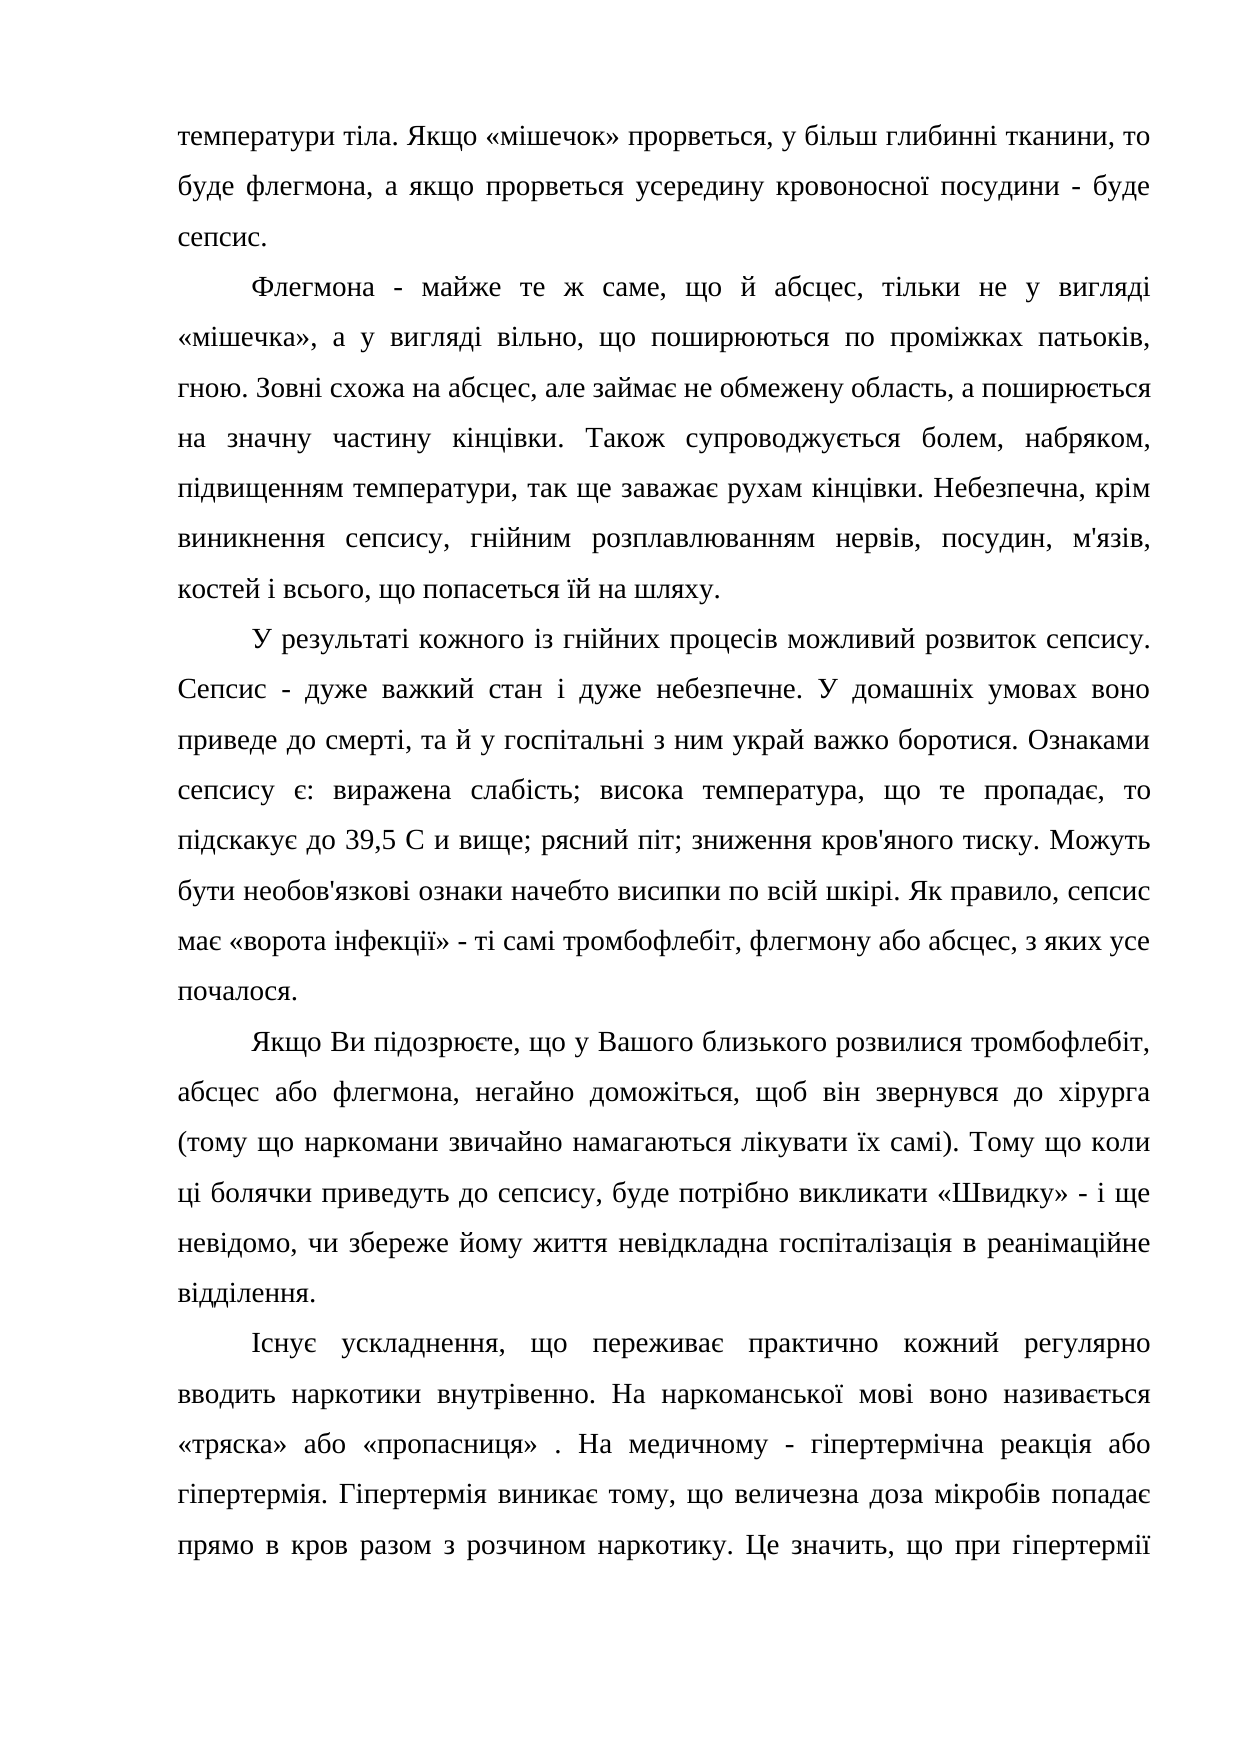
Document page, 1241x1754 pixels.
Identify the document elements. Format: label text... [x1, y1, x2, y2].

text У результаті кожного із гнійних процесів можливий розвиток сепсису. Сепсис - дуже важкий стан і дуже небезпечне. У домашніх умовах воно приведе до смерті, та й у госпітальні з ним украй важко боротися. Ознаками сепсису є: виражена слабість; висока температура, що те пропадає, то підскакує до 39,5 С и вище; рясний піт; зниження кров'яного тиску. Можуть бути необов'язкові ознаки начебто висипки по всій шкірі. Як правило, сепсис має «ворота інфекції» - ті самі тромбофлебіт, флегмону або абсцес, з яких усе почалося. [177, 621, 1152, 1007]
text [177, 1326, 1152, 1560]
text Якщо Ви підозрюєте, що у Вашого близького розвилися тромбофлебіт, абсцес або флегмона, негайно доможіться, щоб він звернувся до хірурга (тому що наркомани звичайно намагаються лікувати їх самі). Тому що коли ці болячки приведуть до сепсису, буде потрібно викликати «Швидку» - і ще невідомо, чи збереже йому життя невідкладна госпіталізація в реанімаційне відділення. [177, 1024, 1152, 1309]
text Флегмона - майже те ж саме, що й абсцес, тільки не у вигляді «мішечка», а у вигляді вільно, що поширюються по проміжках патьоків, гною. Зовні схожа на абсцес, але займає не обмежену область, а поширюється на значну частину кінцівки. Також супроводжується болем, набряком, підвищенням температури, так ще заважає рухам кінцівки. Небезпечна, крім виникнення сепсису, гнійним розплавлюванням нервів, посудин, м'язів, костей і всього, що попасеться їй на шляху. [177, 269, 1152, 604]
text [177, 118, 1152, 252]
